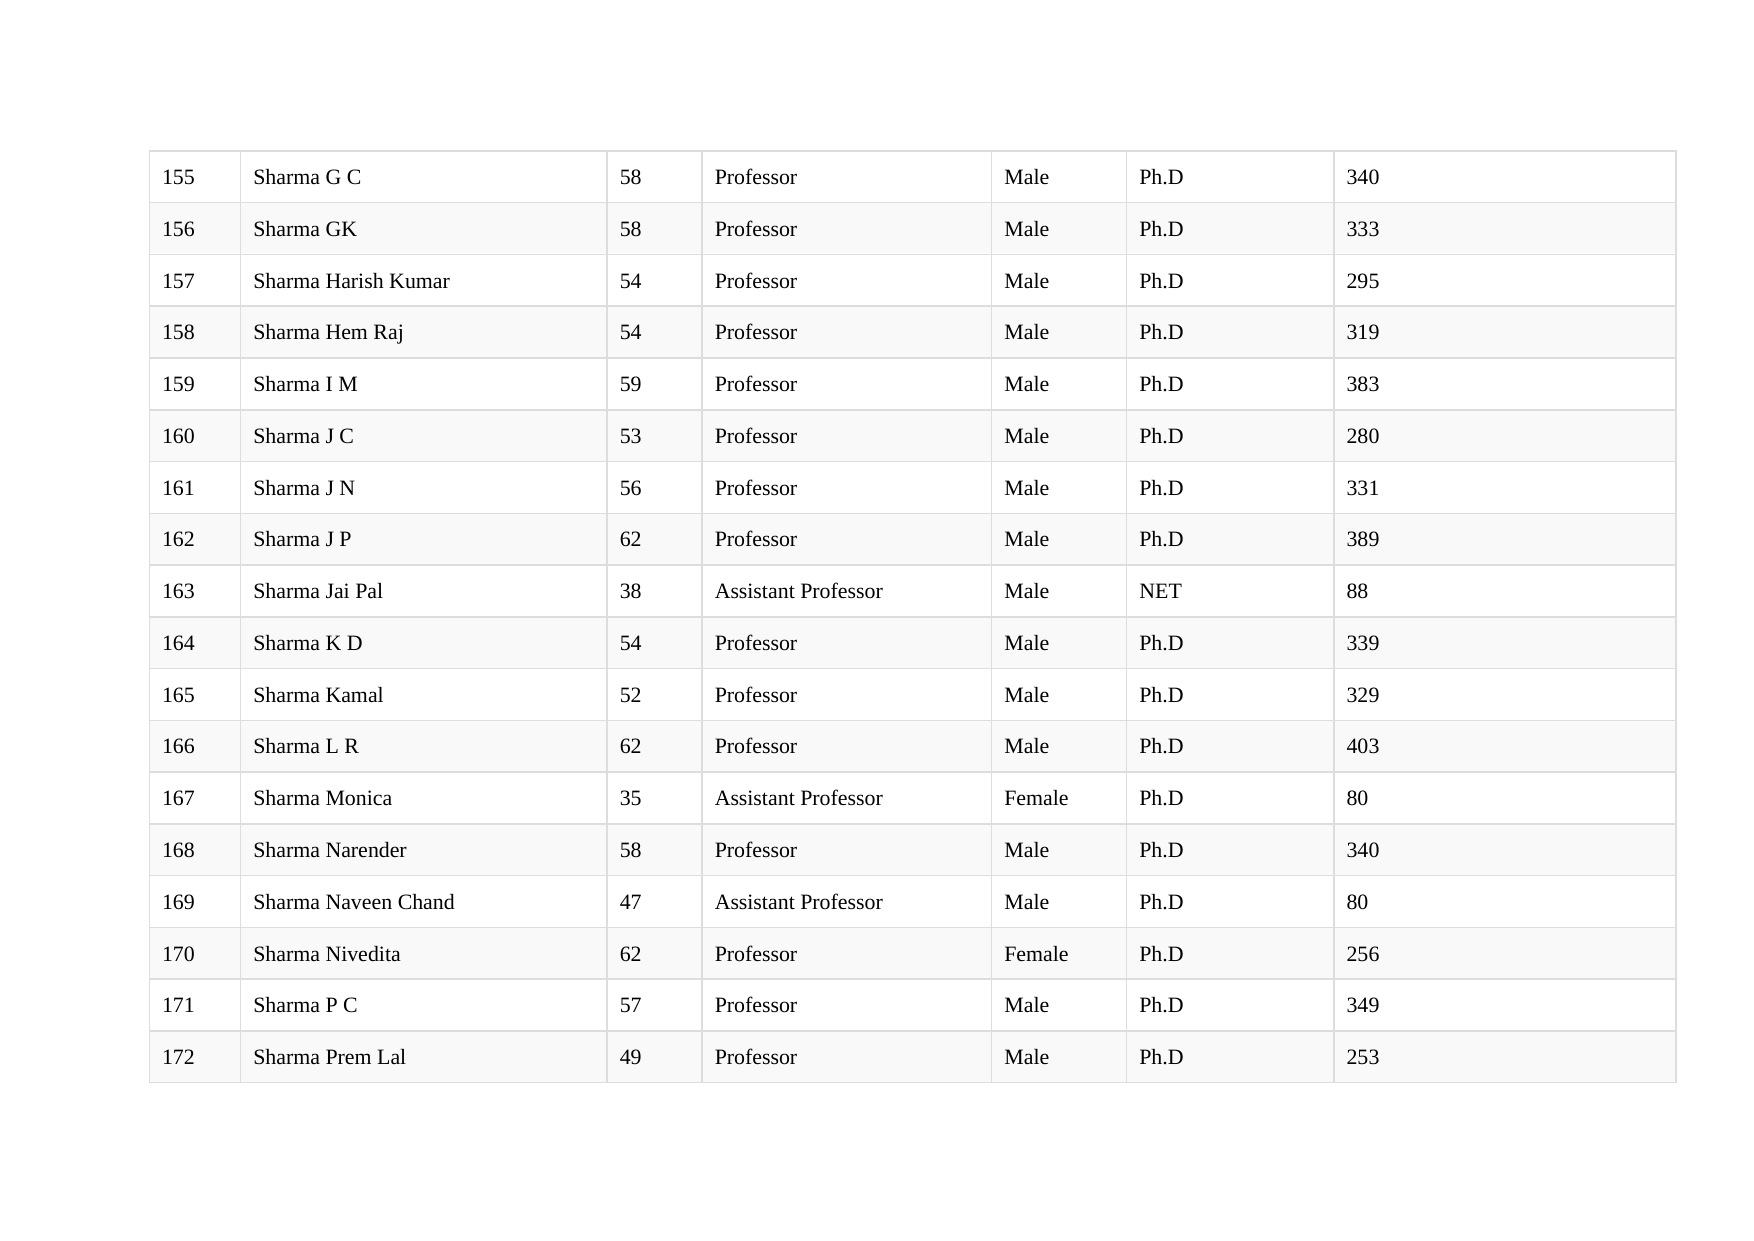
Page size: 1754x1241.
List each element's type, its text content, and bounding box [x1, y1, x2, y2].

table_cell 54 [608, 255, 701, 305]
table_cell Assistant Professor [703, 566, 991, 616]
table_cell Ph.D [1127, 1032, 1333, 1082]
table_cell Sharma Harish Kumar [241, 255, 606, 305]
table_cell Ph.D [1127, 514, 1333, 564]
table_cell Male [992, 721, 1126, 771]
table_cell Male [992, 203, 1126, 253]
table_cell 331 [1335, 462, 1675, 512]
table_cell 168 [150, 825, 240, 875]
table_cell 162 [150, 514, 240, 564]
table_cell 170 [150, 928, 240, 978]
table_cell Male [992, 566, 1126, 616]
table_cell Sharma J N [241, 462, 606, 512]
table_cell Male [992, 359, 1126, 409]
table_cell Sharma G C [241, 152, 606, 202]
table_cell NET [1127, 566, 1333, 616]
table_cell Professor [703, 514, 991, 564]
table_cell 339 [1335, 618, 1675, 668]
table_cell Sharma Naveen Chand [241, 876, 606, 927]
table_cell 158 [150, 307, 240, 357]
table_cell Ph.D [1127, 307, 1333, 357]
table_cell Professor [703, 307, 991, 357]
table_cell Sharma Prem Lal [241, 1032, 606, 1082]
table_cell 52 [608, 669, 701, 719]
table_cell Sharma Kamal [241, 669, 606, 719]
table_cell Male [992, 1032, 1126, 1082]
table_cell Ph.D [1127, 721, 1333, 771]
table_cell 164 [150, 618, 240, 668]
table_cell Sharma Jai Pal [241, 566, 606, 616]
table_cell Assistant Professor [703, 773, 991, 823]
table_cell 172 [150, 1032, 240, 1082]
table_cell Ph.D [1127, 825, 1333, 875]
table_cell Ph.D [1127, 876, 1333, 927]
table_cell 35 [608, 773, 701, 823]
table_cell Professor [703, 1032, 991, 1082]
table_cell 57 [608, 980, 701, 1030]
table_cell Male [992, 980, 1126, 1030]
table_cell Sharma K D [241, 618, 606, 668]
table_cell 319 [1335, 307, 1675, 357]
table_cell Ph.D [1127, 773, 1333, 823]
table_cell Male [992, 669, 1126, 719]
table_cell Male [992, 462, 1126, 512]
table_cell Professor [703, 669, 991, 719]
table_cell 62 [608, 721, 701, 771]
table_cell 157 [150, 255, 240, 305]
table_cell 161 [150, 462, 240, 512]
table_cell Sharma P C [241, 980, 606, 1030]
table_cell Sharma Monica [241, 773, 606, 823]
table_cell 280 [1335, 411, 1675, 461]
table_cell Male [992, 411, 1126, 461]
table_cell 166 [150, 721, 240, 771]
table_cell 58 [608, 203, 701, 253]
table_cell Professor [703, 825, 991, 875]
table_cell Ph.D [1127, 618, 1333, 668]
table_cell Professor [703, 721, 991, 771]
table_cell 163 [150, 566, 240, 616]
table_cell 59 [608, 359, 701, 409]
table_cell Ph.D [1127, 980, 1333, 1030]
table_cell Ph.D [1127, 462, 1333, 512]
table_cell 333 [1335, 203, 1675, 253]
table_cell Male [992, 307, 1126, 357]
table_cell Female [992, 928, 1126, 978]
table_cell Professor [703, 928, 991, 978]
table_cell Male [992, 825, 1126, 875]
table_cell 49 [608, 1032, 701, 1082]
table_cell 167 [150, 773, 240, 823]
table_cell Sharma Nivedita [241, 928, 606, 978]
table_cell Male [992, 514, 1126, 564]
table_cell Male [992, 255, 1126, 305]
table_cell 165 [150, 669, 240, 719]
table_cell 62 [608, 514, 701, 564]
table_cell Ph.D [1127, 359, 1333, 409]
table_cell Sharma L R [241, 721, 606, 771]
table_cell 155 [150, 152, 240, 202]
table_cell 160 [150, 411, 240, 461]
table_cell Professor [703, 618, 991, 668]
table_cell Sharma Narender [241, 825, 606, 875]
table_cell Ph.D [1127, 152, 1333, 202]
table_cell 47 [608, 876, 701, 927]
table_cell Assistant Professor [703, 876, 991, 927]
table_cell 156 [150, 203, 240, 253]
table_cell 340 [1335, 152, 1675, 202]
table_cell Professor [703, 203, 991, 253]
table_cell 383 [1335, 359, 1675, 409]
table_cell 340 [1335, 825, 1675, 875]
table_cell Male [992, 876, 1126, 927]
table_cell Professor [703, 411, 991, 461]
table_cell Sharma J C [241, 411, 606, 461]
table_cell Professor [703, 980, 991, 1030]
table_cell 171 [150, 980, 240, 1030]
table_cell 53 [608, 411, 701, 461]
table_cell Ph.D [1127, 255, 1333, 305]
table_cell Sharma I M [241, 359, 606, 409]
table_cell Ph.D [1127, 203, 1333, 253]
table_cell Male [992, 152, 1126, 202]
table_cell Professor [703, 152, 991, 202]
table_cell Professor [703, 359, 991, 409]
table_cell 256 [1335, 928, 1675, 978]
table_cell 253 [1335, 1032, 1675, 1082]
table_cell Female [992, 773, 1126, 823]
table_cell 169 [150, 876, 240, 927]
table_cell 62 [608, 928, 701, 978]
table_cell 58 [608, 825, 701, 875]
table_cell 58 [608, 152, 701, 202]
table_cell 159 [150, 359, 240, 409]
table_cell Professor [703, 462, 991, 512]
table_cell 295 [1335, 255, 1675, 305]
table_cell 38 [608, 566, 701, 616]
table_cell 54 [608, 618, 701, 668]
table_cell 54 [608, 307, 701, 357]
table_cell 403 [1335, 721, 1675, 771]
table_cell 80 [1335, 876, 1675, 927]
table_cell Ph.D [1127, 411, 1333, 461]
table_cell 56 [608, 462, 701, 512]
table_cell 88 [1335, 566, 1675, 616]
table_cell Sharma J P [241, 514, 606, 564]
table_cell Ph.D [1127, 669, 1333, 719]
table_cell 329 [1335, 669, 1675, 719]
table_cell Professor [703, 255, 991, 305]
table_cell Sharma GK [241, 203, 606, 253]
table_cell 80 [1335, 773, 1675, 823]
table_cell 349 [1335, 980, 1675, 1030]
table_cell Ph.D [1127, 928, 1333, 978]
table_cell Male [992, 618, 1126, 668]
table_cell Sharma Hem Raj [241, 307, 606, 357]
table_cell 389 [1335, 514, 1675, 564]
